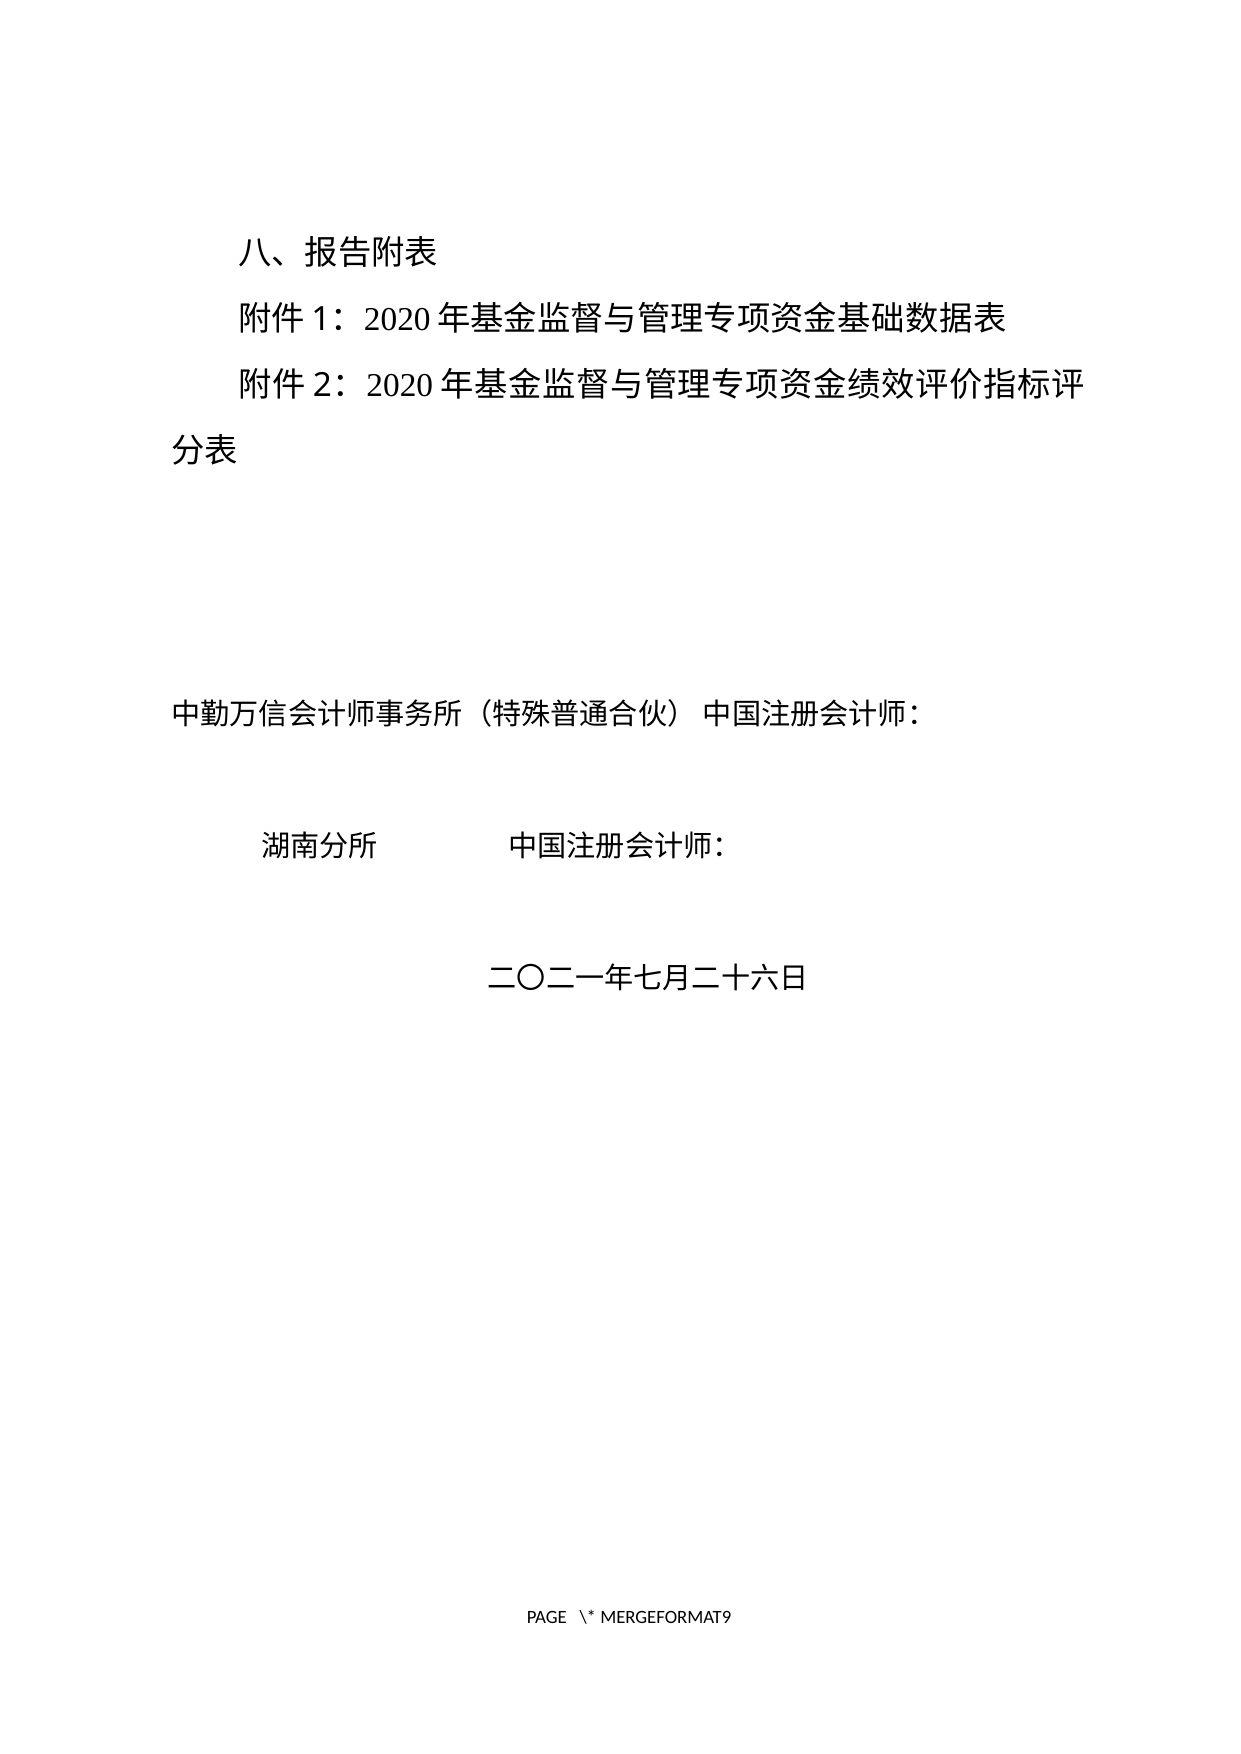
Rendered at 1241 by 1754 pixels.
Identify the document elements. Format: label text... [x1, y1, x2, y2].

text 二〇二一年七月二十六日 [171, 943, 1087, 1009]
subtitle 八、报告附表 [171, 217, 1087, 283]
text 湖南分所 中国注册会计师： [171, 811, 1087, 877]
text 附件1：2020年基金监督与管理专项资金基础数据表 [171, 283, 1087, 349]
text 中勤万信会计师事务所（特殊普通合伙） 中国注册会计师： [171, 679, 1087, 745]
text 附件2：2020年基金监督与管理专项资金绩效评价指标评分表 [171, 349, 1087, 481]
